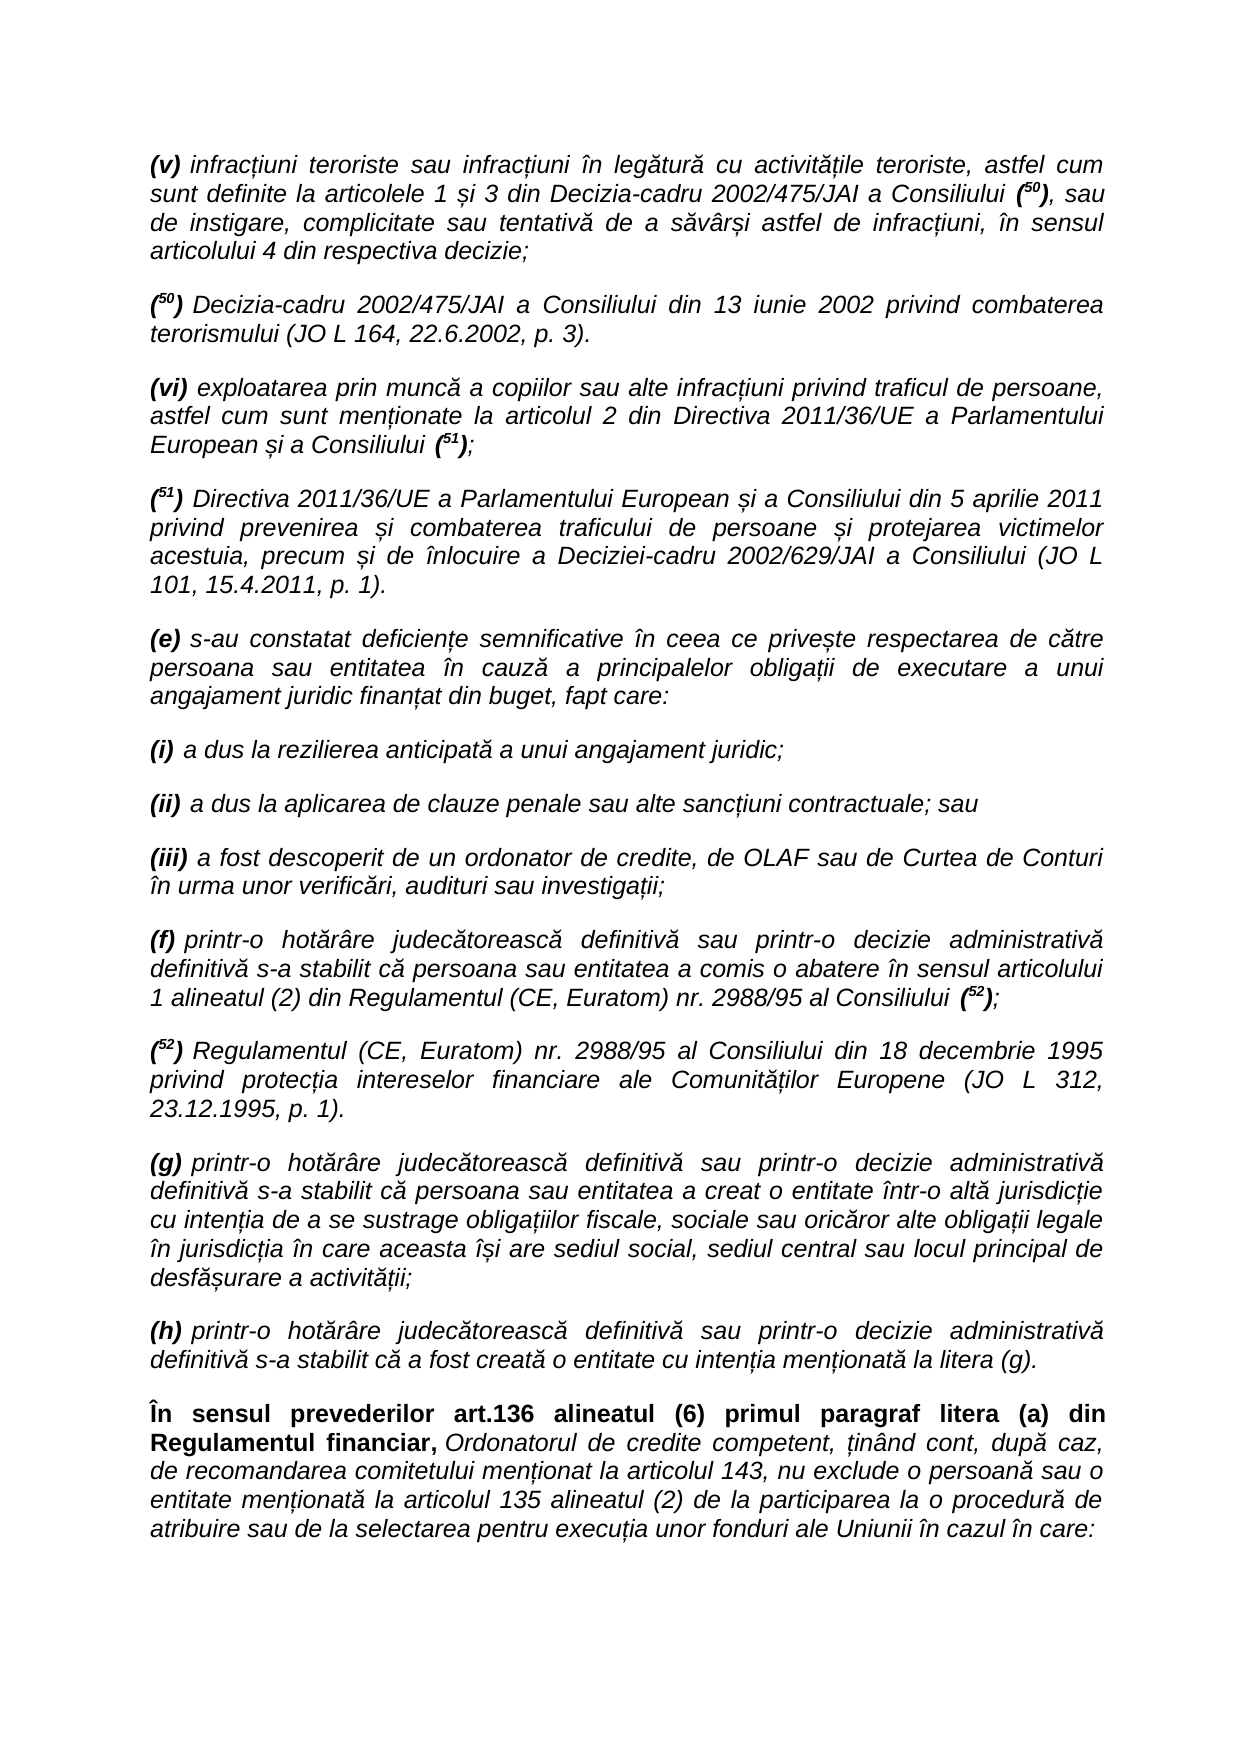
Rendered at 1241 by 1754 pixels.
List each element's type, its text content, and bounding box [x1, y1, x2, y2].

text (f) printr-o hotărâre judecătorească definitivă sau printr-o decizie administrativă definitivă s-a stabilit că persoana sau entitatea a comis o abatere în sensul articolului 1 alineatul (2) din Regulamentul (CE, Euratom) nr. 2988/95 al Consiliului (52); [150, 925, 1107, 1011]
text (e) s-au constatat deficiențe semnificative în ceea ce privește respectarea de către persoana sau entitatea în cauză a principalelor obligații de executare a unui angajament juridic finanțat din buget, fapt care: [150, 624, 1107, 710]
text (52) Regulamentul (CE, Euratom) nr. 2988/95 al Consiliului din 18 decembrie 1995 privind protecția intereselor financiare ale Comunităților Europene (JO L 312, 23.12.1995, p. 1). [150, 1036, 1107, 1122]
text (v) infracțiuni teroriste sau infracțiuni în legătură cu activitățile teroriste, astfel cum sunt definite la articolele 1 și 3 din Decizia-cadru 2002/475/JAI a Consiliului (50), sau de instigare, complicitate sau tentativă de a săvârși astfel de infracțiuni, în sensul articolului 4 din respectiva decizie; [150, 150, 1107, 265]
text (50) Decizia-cadru 2002/475/JAI a Consiliului din 13 iunie 2002 privind combaterea terorismului (JO L 164, 22.6.2002, p. 3). [150, 290, 1107, 347]
text (i) a dus la rezilierea anticipată a unui angajament juridic; [150, 735, 1107, 764]
text (ii) a dus la aplicarea de clauze penale sau alte sancțiuni contractuale; sau [150, 789, 1107, 817]
text (51) Directiva 2011/36/UE a Parlamentului European și a Consiliului din 5 aprilie 2011 privind prevenirea și combaterea traficului de persoane și protejarea victimelor acestuia, precum și de înlocuire a Deciziei-cadru 2002/629/JAI a Consiliului (JO L 101, 15.4.2011, p. 1). [150, 484, 1107, 599]
text (iii) a fost descoperit de un ordonator de credite, de OLAF sau de Curtea de Conturi în urma unor verificări, audituri sau investigații; [150, 842, 1107, 900]
text (vi) exploatarea prin muncă a copiilor sau alte infracțiuni privind traficul de persoane, astfel cum sunt menționate la articolul 2 din Directiva 2011/36/UE a Parlamentului European și a Consiliului (51); [150, 372, 1107, 459]
text În sensul prevederilor art.136 alineatul (6) primul paragraf litera (a) din Regulamentul financiar, Ordonatorul de credite competent, ținând cont, după caz, de recomandarea comitetului menționat la articolul 143, nu exclude o persoană sau o entitate menționată la articolul 135 alineatul (2) de la participarea la o procedură de atribuire sau de la selectarea pentru execuția unor fonduri ale Uniunii în cazul în care: [150, 1427, 1107, 1542]
text (g) printr-o hotărâre judecătorească definitivă sau printr-o decizie administrativă definitivă s-a stabilit că persoana sau entitatea a creat o entitate într-o altă jurisdicție cu intenția de a se sustrage obligațiilor fiscale, sociale sau oricăror alte obligații legale în jurisdicția în care aceasta își are sediul social, sediul central sau locul principal de desfășurare a activității; [150, 1147, 1107, 1291]
text (h) printr-o hotărâre judecătorească definitivă sau printr-o decizie administrativă definitivă s-a stabilit că a fost creată o entitate cu intenția menționată la litera (g). [150, 1316, 1107, 1374]
